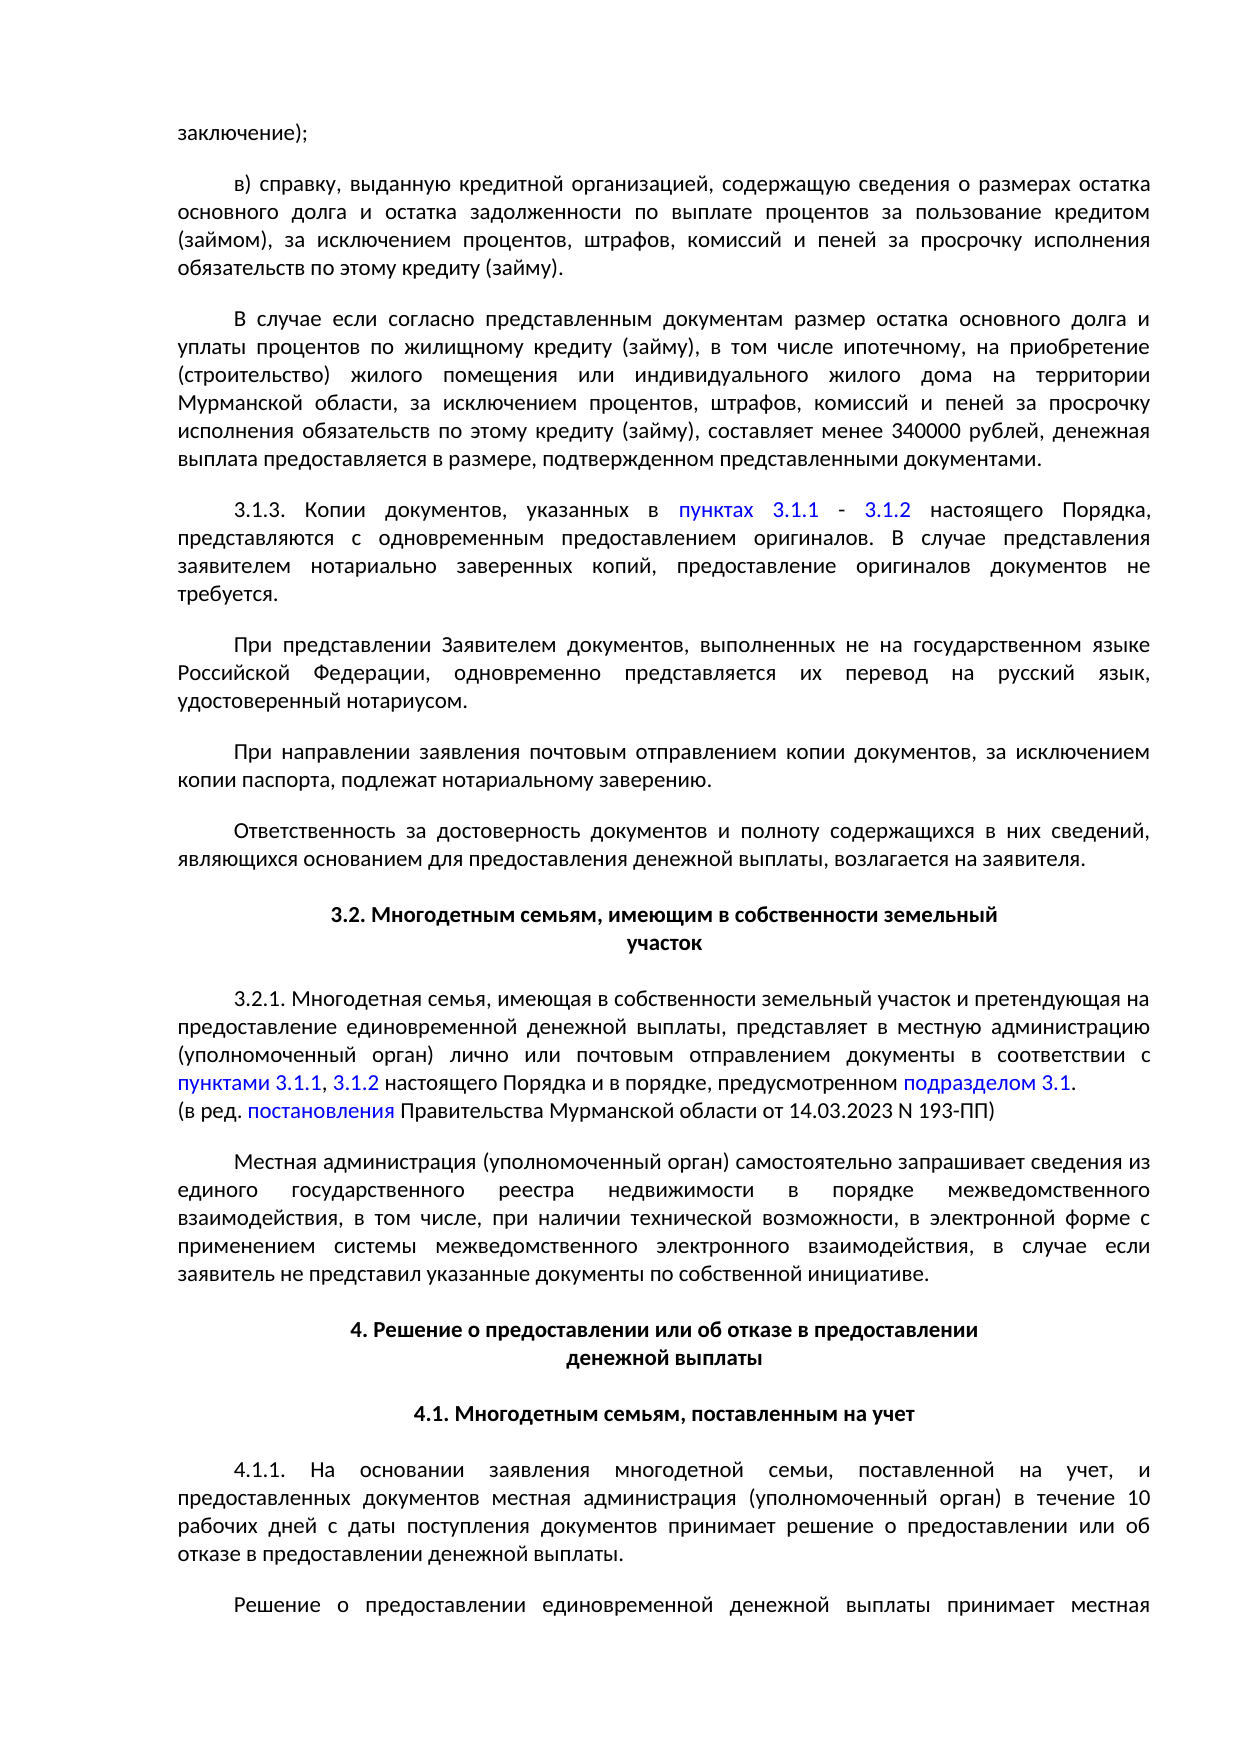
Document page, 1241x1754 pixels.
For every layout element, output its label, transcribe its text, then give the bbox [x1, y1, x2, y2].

text в) справку, выданную кредитной организацией, содержащую сведения о размерах остатка основного долга и остатка задолженности по выплате процентов за пользование кредитом (займом), за исключением процентов, штрафов, комиссий и пеней за просрочку исполнения обязательств по этому кредиту (займу). [177, 169, 1152, 281]
text При направлении заявления почтовым отправлением копии документов, за исключением копии паспорта, подлежат нотариальному заверению. [177, 737, 1152, 793]
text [177, 1590, 1152, 1618]
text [177, 118, 1152, 146]
text 4.1.1. На основании заявления многодетной семьи, поставленной на учет, и предоставленных документов местная администрация (уполномоченный орган) в течение 10 рабочих дней с даты поступления документов принимает решение о предоставлении или об отказе в предоставлении денежной выплаты. [177, 1455, 1152, 1567]
text При представлении Заявителем документов, выполненных не на государственном языке Российской Федерации, одновременно представляется их перевод на русский язык, удостоверенный нотариусом. [177, 630, 1152, 714]
text (в ред. постановления Правительства Мурманской области от 14.03.2023 N 193-ПП) [177, 1096, 1152, 1124]
title 4.1. Многодетным семьям, поставленным на учет [177, 1399, 1152, 1427]
title 4. Решение о предоставлении или об отказе в предоставлении [177, 1315, 1152, 1343]
text 3.1.3. Копии документов, указанных в пунктах 3.1.1 - 3.1.2 настоящего Порядка, представляются с одновременным предоставлением оригиналов. В случае представления заявителем нотариально заверенных копий, предоставление оригиналов документов не требуется. [177, 495, 1152, 607]
text Ответственность за достоверность документов и полноту содержащихся в них сведений, являющихся основанием для предоставления денежной выплаты, возлагается на заявителя. [177, 816, 1152, 872]
text 3.2.1. Многодетная семья, имеющая в собственности земельный участок и претендующая на предоставление единовременной денежной выплаты, представляет в местную администрацию (уполномоченный орган) лично или почтовым отправлением документы в соответствии с пунктами 3.1.1, 3.1.2 настоящего Порядка и в порядке, предусмотренном подразделом 3.1. [177, 984, 1152, 1096]
text Местная администрация (уполномоченный орган) самостоятельно запрашивает сведения из единого государственного реестра недвижимости в порядке межведомственного взаимодействия, в том числе, при наличии технической возможности, в электронной форме с применением системы межведомственного электронного взаимодействия, в случае если заявитель не представил указанные документы по собственной инициативе. [177, 1147, 1152, 1287]
text В случае если согласно представленным документам размер остатка основного долга и уплаты процентов по жилищному кредиту (займу), в том числе ипотечному, на приобретение (строительство) жилого помещения или индивидуального жилого дома на территории Мурманской области, за исключением процентов, штрафов, комиссий и пеней за просрочку исполнения обязательств по этому кредиту (займу), составляет менее 340000 рублей, денежная выплата предоставляется в размере, подтвержденном представленными документами. [177, 304, 1152, 472]
title 3.2. Многодетным семьям, имеющим в собственности земельный [177, 900, 1152, 928]
title денежной выплаты [177, 1343, 1152, 1371]
title участок [177, 928, 1152, 956]
